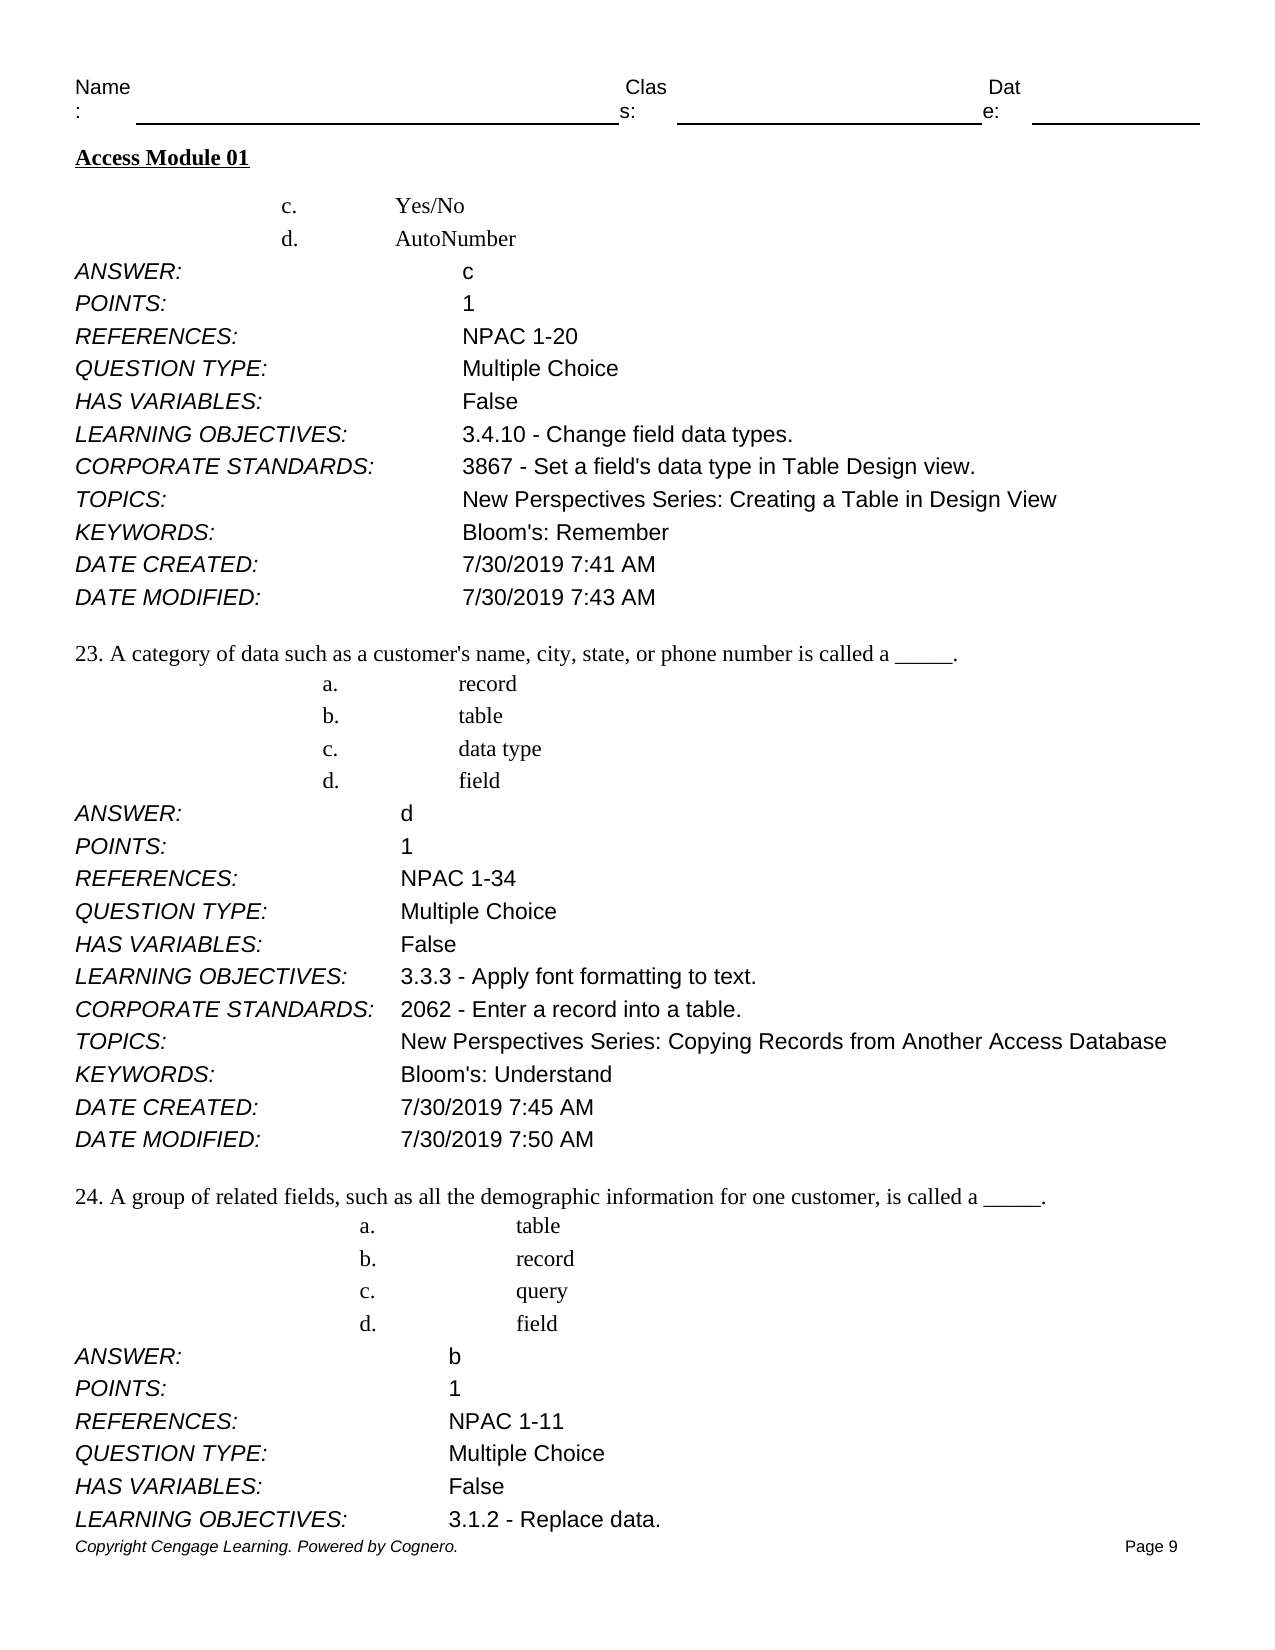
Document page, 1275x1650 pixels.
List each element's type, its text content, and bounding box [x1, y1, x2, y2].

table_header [75, 189, 1200, 613]
table_header 23. A category of data such as a customer's name, city, state, or phone number is called a _____. [75, 640, 1200, 1156]
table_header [75, 1183, 1200, 1535]
